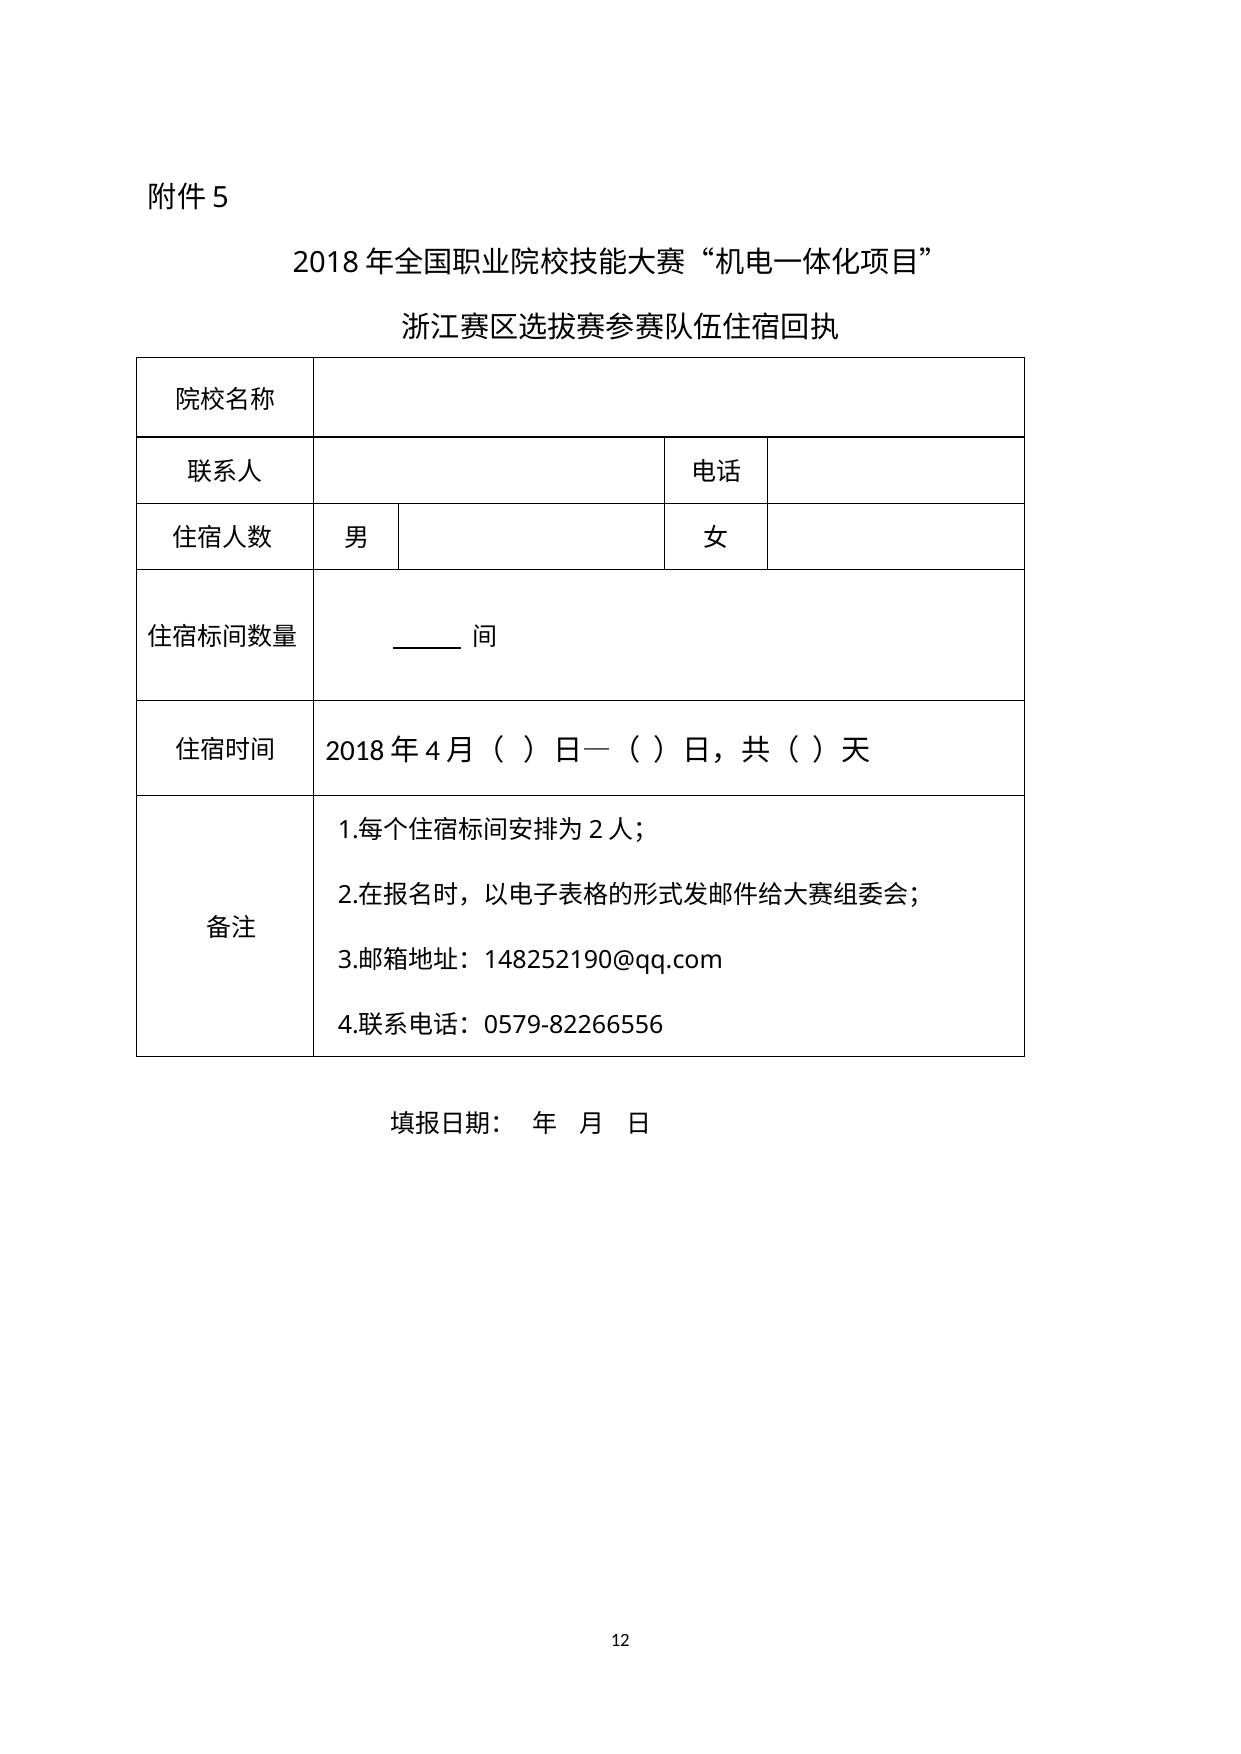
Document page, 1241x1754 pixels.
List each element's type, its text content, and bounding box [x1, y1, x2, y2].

table_cell [399, 504, 664, 568]
table_cell 住宿标间数量 [137, 570, 313, 699]
table_cell [768, 504, 1024, 568]
table_cell 电话 [665, 438, 767, 502]
text 浙江赛区选拔赛参赛队伍住宿回执 [148, 292, 1092, 357]
table_cell 女 [665, 504, 767, 568]
table_cell 备注 [137, 796, 313, 1056]
table_cell 男 [314, 504, 398, 568]
table_cell [314, 438, 664, 502]
table_cell 住宿人数 [137, 504, 313, 568]
text 填报日期： 年 月 日 [148, 1089, 1092, 1154]
text 附件5 [148, 162, 1092, 227]
table_cell 间 [314, 570, 1024, 699]
table_cell 1.每个住宿标间安排为2人； 2.在报名时，以电子表格的形式发邮件给大赛组委会； 3.邮箱地址：148252190@qq.com 4.联系电话：0579-82266556 [314, 796, 1024, 1056]
table_cell 2018年4月（ ）日—（ ）日，共（ ）天 [314, 701, 1024, 794]
table_header [314, 358, 1024, 436]
table_cell [768, 438, 1024, 502]
table_cell 住宿时间 [137, 701, 313, 794]
text 2018年全国职业院校技能大赛“机电一体化项目” [148, 227, 1092, 292]
table_cell 联系人 [137, 438, 313, 502]
table_header 院校名称 [137, 358, 313, 436]
